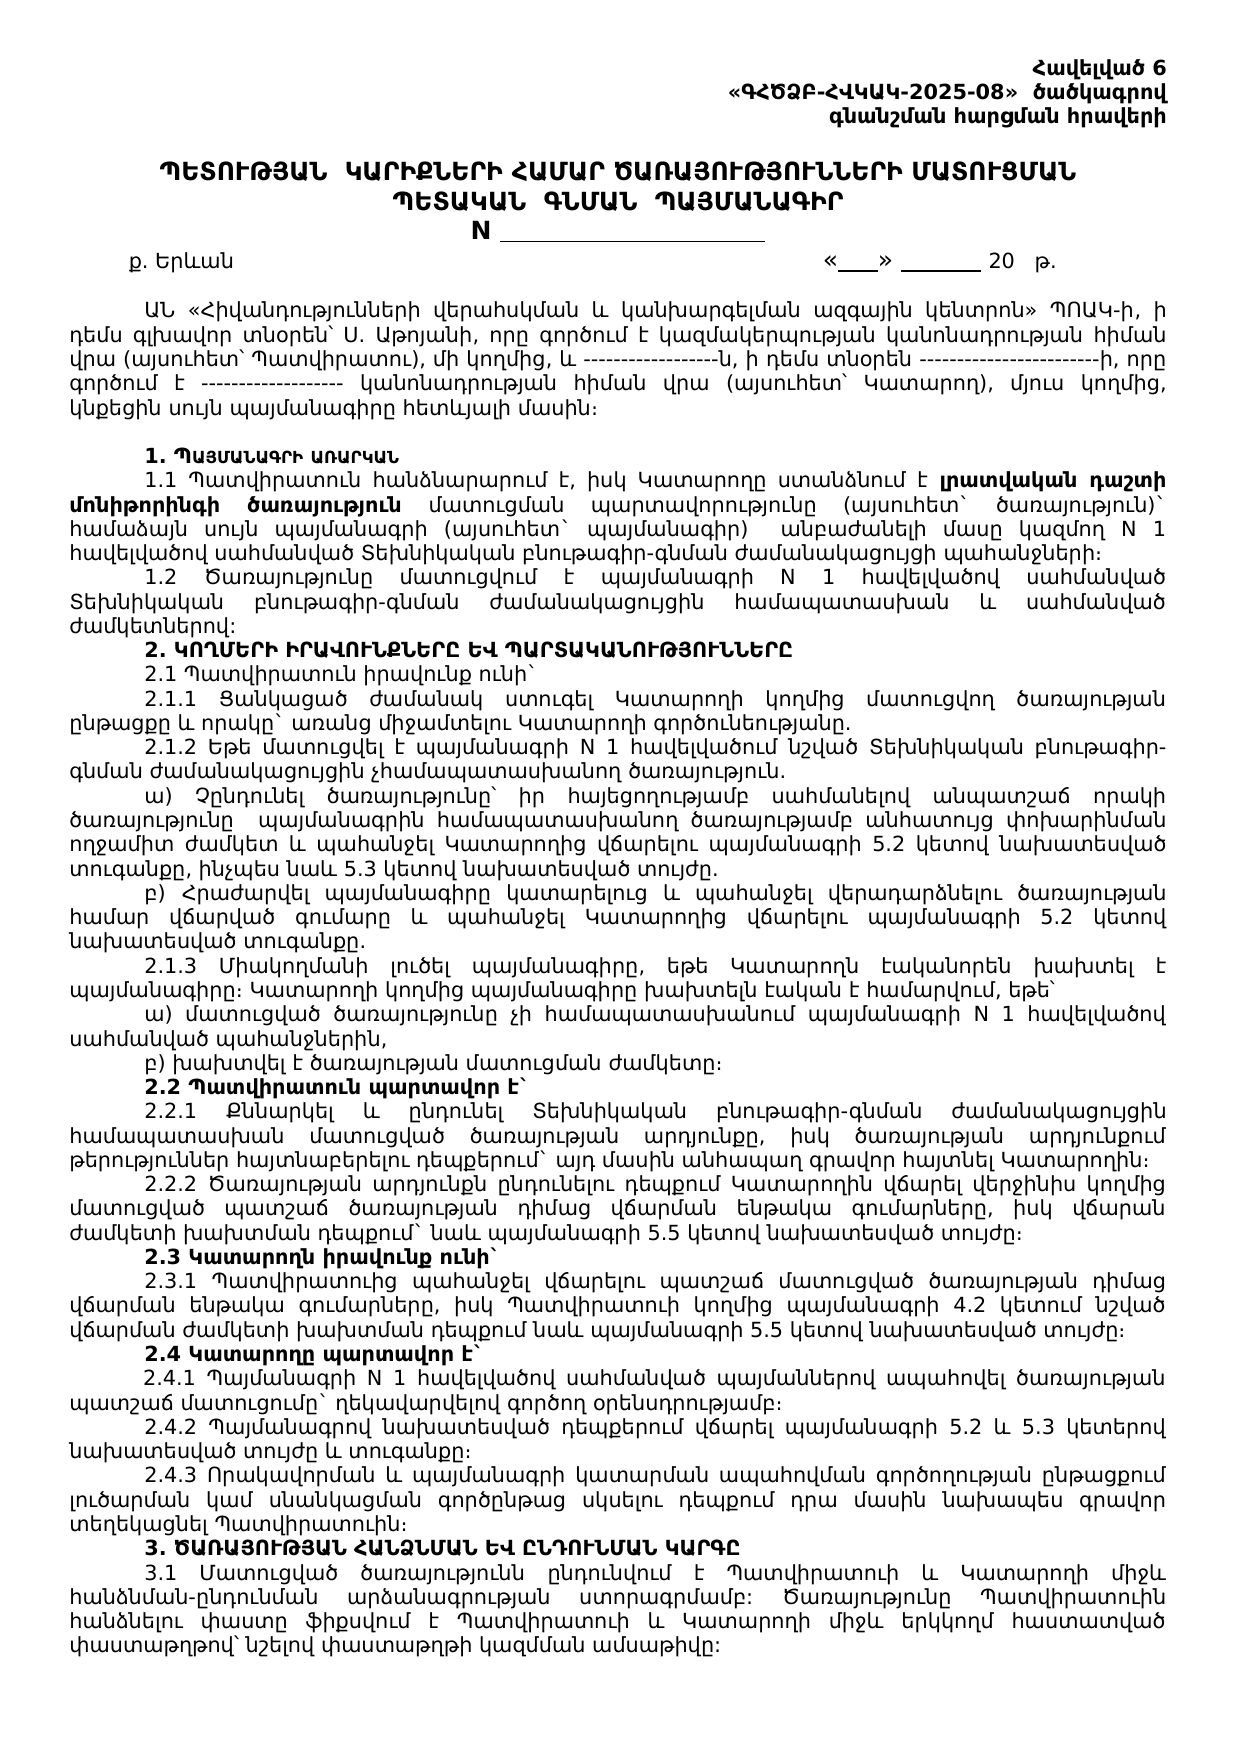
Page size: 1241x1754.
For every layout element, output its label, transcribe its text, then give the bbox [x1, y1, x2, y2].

text 2. ԿՈՂՄԵՐԻ ԻՐԱՎՈՒՆՔՆԵՐԸ ԵՎ ՊԱՐՏԱԿԱՆՈՒԹՅՈՒՆՆԵՐԸ [69, 638, 1167, 662]
text 2.1.3 Միակողմանի լուծել պայմանագիրը, եթե Կատարողն էականորեն խախտել է պայմանագիրը։ Կատարողի կողմից պայմանագիրը խախտելն էական է համարվում, եթե՝ [69, 954, 1167, 1002]
text 1.1 Պատվիրատուն հանձնարարում է, իսկ Կատարողը ստանձնում է լրատվական դաշտի մոնիթորինգի ծառայություն մատուցման պարտավորությունը (այսուհետ` ծառայություն)` համաձայն սույն պայմանագրի (այսուհետ` պայմանագիր) անբաժանելի մասը կազմող N 1 հավելվածով սահմանված Տեխնիկական բնութագիր-գնման ժամանակացույցի պահանջների։ [69, 468, 1167, 565]
text ՊԵՏՈՒԹՅԱՆ ԿԱՐԻՔՆԵՐԻ ՀԱՄԱՐ ԾԱՌԱՅՈՒԹՅՈՒՆՆԵՐԻ ՄԱՏՈՒՑՄԱՆ [54, 157, 1167, 187]
text 1.2 Ծառայությունը մատուցվում է պայմանագրի N 1 հավելվածով սահմանված Տեխնիկական բնութագիր-գնման ժամանակացույցին համապատասխան և սահմանված ժամկետներով: [69, 565, 1167, 638]
text 3. ԾԱՌԱՅՈՒԹՅԱՆ ՀԱՆՁՆՄԱՆ ԵՎ ԸՆԴՈՒՆՄԱՆ ԿԱՐԳԸ [69, 1536, 1167, 1561]
text 2.1.2 Եթե մատուցվել է պայմանագրի N 1 հավելվածում նշված Տեխնիկական բնութագիր-գնման ժամանակացույցին չհամապատասխանող ծառայություն. [69, 735, 1167, 784]
text բ) Հրաժարվել պայմանագիրը կատարելուց և պահանջել վերադարձնելու ծառայության համար վճարված գումարը և պահանջել Կատարողից վճարելու պայմանագրի 5.2 կետով նախատեսված տուգանքը. [69, 881, 1167, 954]
text 2.1.1 Ցանկացած ժամանակ ստուգել Կատարողի կողմից մատուցվող ծառայության ընթացքը և որակը` առանց միջամտելու Կատարողի գործունեությանը. [69, 687, 1167, 735]
text 2.2 Պատվիրատուն պարտավոր է` [69, 1075, 1167, 1099]
text գնանշման հարցման հրավերի [69, 104, 1167, 128]
text ՊԵՏԱԿԱՆ ԳՆՄԱՆ ՊԱՅՄԱՆԱԳԻՐ [54, 187, 1167, 216]
text 2.4.3 Որակավորման և պայմանագրի կատարման ապահովման գործողության ընթացքում լուծարման կամ սնանկացման գործընթաց սկսելու դեպքում դրա մասին նախապես գրավոր տեղեկացնել Պատվիրատուին։ [69, 1463, 1167, 1536]
text ԱՆ «Հիվանդությունների վերահսկման և կանխարգելման ազգային կենտրոն» ՊՈԱԿ-ի, ի դեմս գլխավոր տնօրեն՝ Ս. Աթոյանի, որը գործում է կազմակերպության կանոնադրության հիման վրա (այսուհետ՝ Պատվիրատու), մի կողմից, և ------------------ն, ի դեմս տնօրեն ------------------------ի, որը գործում է ------------------- կանոնադրության հիման վրա (այսուհետ՝ Կատարող), մյուս կողմից, կնքեցին սույն պայմանագիրը հետևյալի մասին։ [69, 298, 1167, 420]
text 2.3 Կատարողն իրավունք ունի` [69, 1245, 1167, 1269]
text ք. Երևան « » 20 թ. [69, 245, 1167, 274]
text ա) մատուցված ծառայությունը չի համապատասխանում պայմանագրի N 1 հավելվածով սահմանված պահանջներին, [69, 1002, 1167, 1051]
text N [54, 216, 1167, 245]
text 2.4.1 Պայմանագրի N 1 հավելվածով սահմանված պայմաններով ապահովել ծառայության պատշաճ մատուցումը` ղեկավարվելով գործող օրենսդրությամբ։ [69, 1366, 1167, 1415]
text 2.3.1 Պատվիրատուից պահանջել վճարելու պատշաճ մատուցված ծառայության դիմաց վճարման ենթակա գումարները, իսկ Պատվիրատուի կողմից պայմանագրի 4.2 կետում նշված վճարման ժամկետի խախտման դեպքում նաև պայմանագրի 5.5 կետով նախատեսված տույժը։ [69, 1269, 1167, 1342]
text 2.4 Կատարողը պարտավոր է` [69, 1342, 1167, 1366]
text 2.1 Պատվիրատուն իրավունք ունի` [69, 662, 1167, 687]
text 2.2.1 Քննարկել և ընդունել Տեխնիկական բնութագիր-գնման ժամանակացույցին համապատասխան մատուցված ծառայության արդյունքը, իսկ ծառայության արդյունքում թերություններ հայտնաբերելու դեպքերում` այդ մասին անհապաղ գրավոր հայտնել Կատարողին։ [69, 1099, 1167, 1172]
text Հավելված 6 [69, 56, 1167, 80]
text բ) խախտվել է ծառայության մատուցման ժամկետը։ [69, 1051, 1167, 1075]
text «ԳՀԾՁԲ-ՀՎԿԱԿ-2025-08» ծածկագրով [69, 80, 1167, 104]
text 1. Պայմանագրի առարկան [69, 444, 1167, 468]
text ա) Չընդունել ծառայությունը՝ իր հայեցողությամբ սահմանելով անպատշաճ որակի ծառայությունը պայմանագրին համապատասխանող ծառայությամբ անհատույց փոխարինման ողջամիտ ժամկետ և պահանջել Կատարողից վճարելու պայմանագրի 5.2 կետով նախատեսված տուգանքը, ինչպես նաև 5.3 կետով նախատեսված տույժը. [69, 784, 1167, 881]
text 2.4.2 Պայմանագրով նախատեսված դեպքերում վճարել պայմանագրի 5.2 և 5.3 կետերով նախատեսված տույժը և տուգանքը։ [69, 1415, 1167, 1463]
text 3.1 Մատուցված ծառայությունն ընդունվում է Պատվիրատուի և Կատարողի միջև հանձնման-ընդունման արձանագրության ստորագրմամբ: Ծառայությունը Պատվիրատուին հանձնելու փաստը ֆիքսվում է Պատվիրատուի և Կատարողի միջև երկկողմ հաստատված փաստաթղթով՝ նշելով փաստաթղթի կազմման ամսաթիվը: [69, 1561, 1167, 1658]
text 2.2.2 Ծառայության արդյունքն ընդունելու դեպքում Կատարողին վճարել վերջինիս կողմից մատուցված պատշաճ ծառայության դիմաց վճարման ենթակա գումարները, իսկ վճարան ժամկետի խախտման դեպքում` նաև պայմանագրի 5.5 կետով նախատեսված տույժը։ [69, 1172, 1167, 1245]
